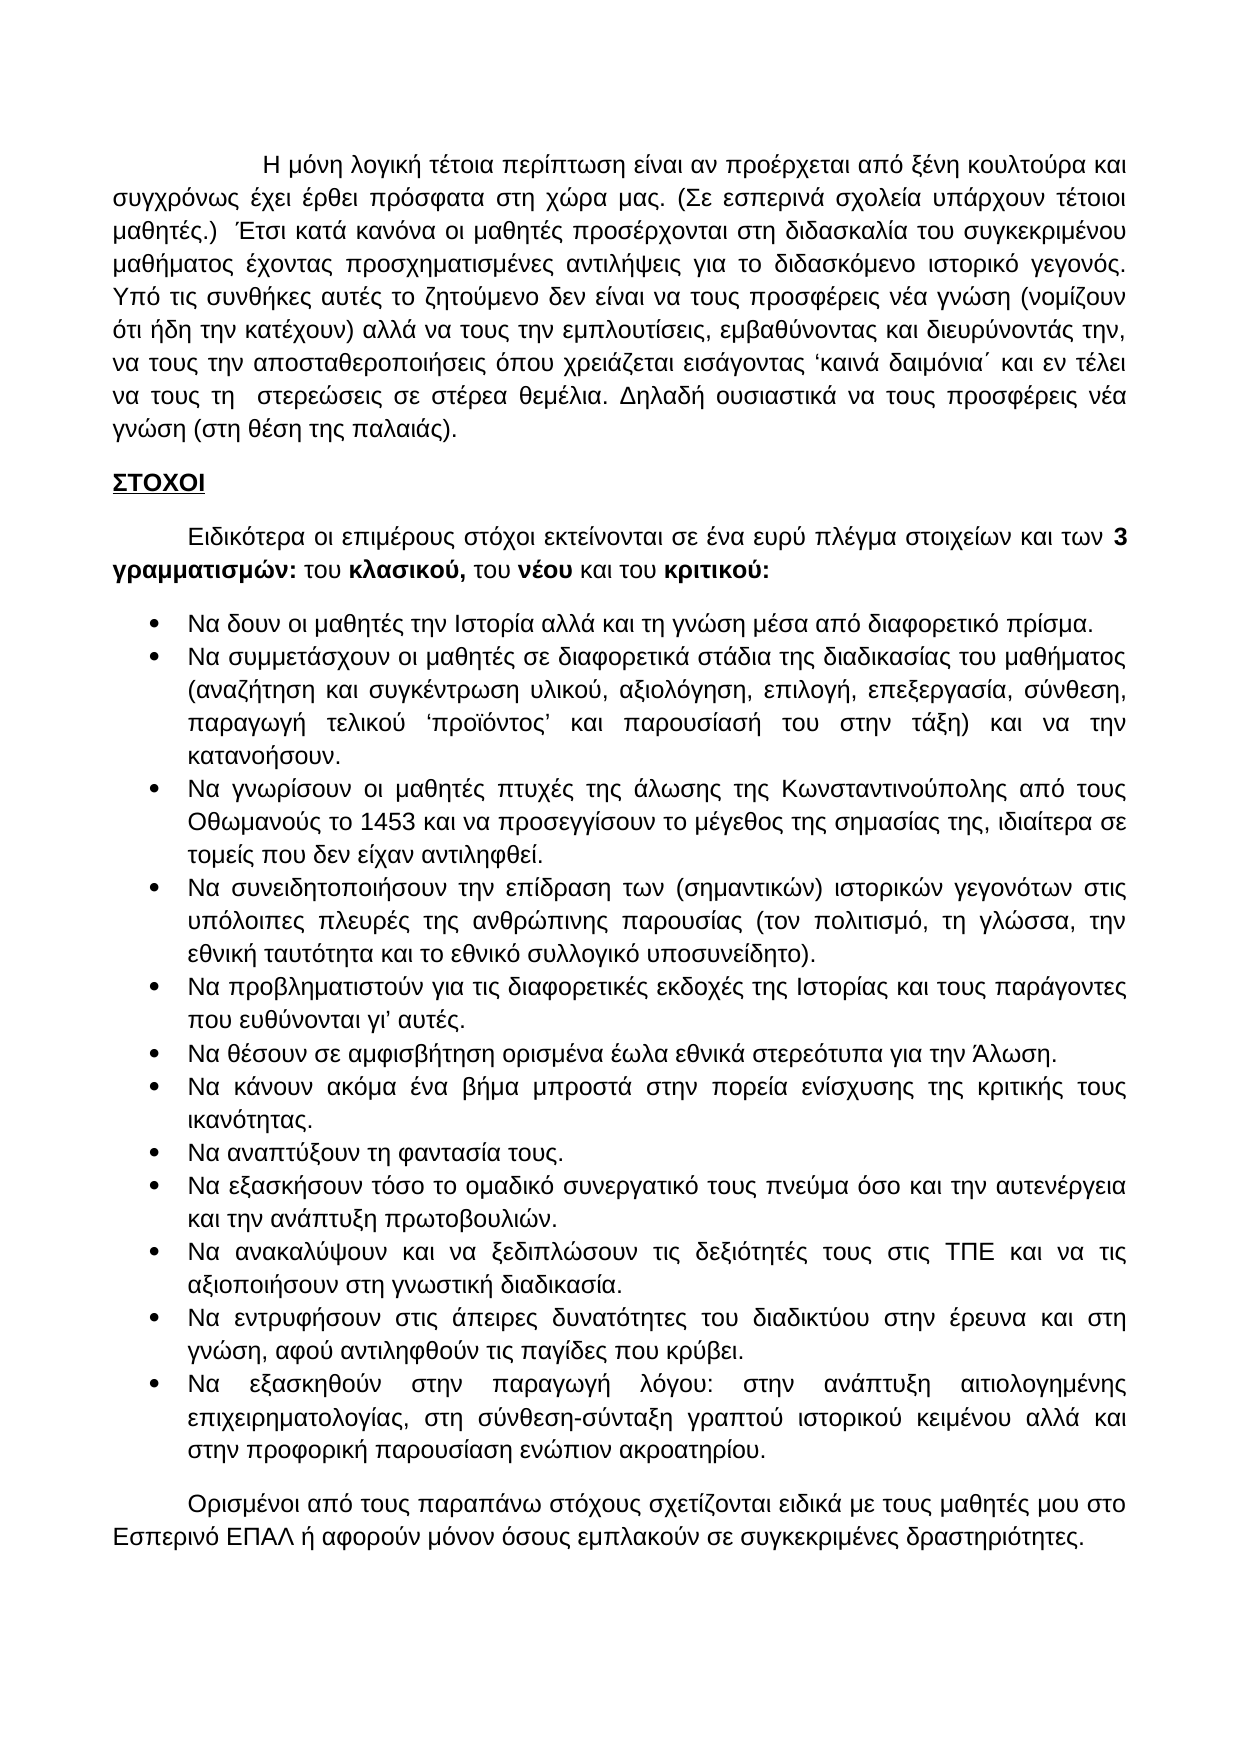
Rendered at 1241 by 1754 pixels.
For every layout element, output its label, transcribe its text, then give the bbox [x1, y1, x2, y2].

text Ειδικότερα οι επιμέρους στόχοι εκτείνονται σε ένα ευρύ πλέγμα στοιχείων και των 3 γραμματισμών: του κλασικού, του νέου και του κριτικού: [112, 522, 1128, 584]
list Να θέσουν σε αμφισβήτηση ορισμένα έωλα εθνικά στερεότυπα για την Άλωση. [150, 1038, 1128, 1067]
text Ορισμένοι από τους παραπάνω στόχους σχετίζονται ειδικά με τους μαθητές μου στο Εσπερινό ΕΠΑΛ ή αφορούν μόνον όσους εμπλακούν σε συγκεκριμένες δραστηριότητες. [112, 1489, 1128, 1551]
list Να συμμετάσχουν οι μαθητές σε διαφορετικά στάδια της διαδικασίας του μαθήματος (αναζήτηση και συγκέντρωση υλικού, αξιολόγηση, επιλογή, επεξεργασία, σύνθεση, παραγωγή τελικού ‘προϊόντος’ και παρουσίασή του στην τάξη) και να την κατανοήσουν. [150, 642, 1128, 770]
list Να κάνουν ακόμα ένα βήμα μπροστά στην πορεία ενίσχυσης της κριτικής τους ικανότητας. [150, 1072, 1128, 1133]
list Να αναπτύξουν τη φαντασία τους. [150, 1138, 1128, 1167]
list Να εξασκήσουν τόσο το ομαδικό συνεργατικό τους πνεύμα όσο και την αυτενέργεια και την ανάπτυξη πρωτοβουλιών. [150, 1171, 1128, 1233]
list Να προβληματιστούν για τις διαφορετικές εκδοχές της Ιστορίας και τους παράγοντες που ευθύνονται γι’ αυτές. [150, 972, 1128, 1034]
list Να ανακαλύψουν και να ξεδιπλώσουν τις δεξιότητές τους στις ΤΠΕ και να τις αξιοποιήσουν στη γνωστική διαδικασία. [150, 1237, 1128, 1299]
text ΣΤΟΧΟΙ [112, 468, 1128, 497]
list Να εξασκηθούν στην παραγωγή λόγου: στην ανάπτυξη αιτιολογημένης επιχειρηματολογίας, στη σύνθεση-σύνταξη γραπτού ιστορικού κειμένου αλλά και στην προφορική παρουσίαση ενώπιον ακροατηρίου. [150, 1369, 1128, 1464]
list Να εντρυφήσουν στις άπειρες δυνατότητες του διαδικτύου στην έρευνα και στη γνώση, αφού αντιληφθούν τις παγίδες που κρύβει. [150, 1303, 1128, 1365]
list Να γνωρίσουν οι μαθητές πτυχές της άλωσης της Κωνσταντινούπολης από τους Οθωμανούς το 1453 και να προσεγγίσουν το μέγεθος της σημασίας της, ιδιαίτερα σε τομείς που δεν είχαν αντιληφθεί. [150, 774, 1128, 869]
list Να δουν οι μαθητές την Ιστορία αλλά και τη γνώση μέσα από διαφορετικό πρίσμα. [150, 609, 1128, 638]
list Να συνειδητοποιήσουν την επίδραση των (σημαντικών) ιστορικών γεγονότων στις υπόλοιπες πλευρές της ανθρώπινης παρουσίας (τον πολιτισμό, τη γλώσσα, την εθνική ταυτότητα και το εθνικό συλλογικό υποσυνείδητο). [150, 873, 1128, 968]
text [112, 150, 1128, 443]
